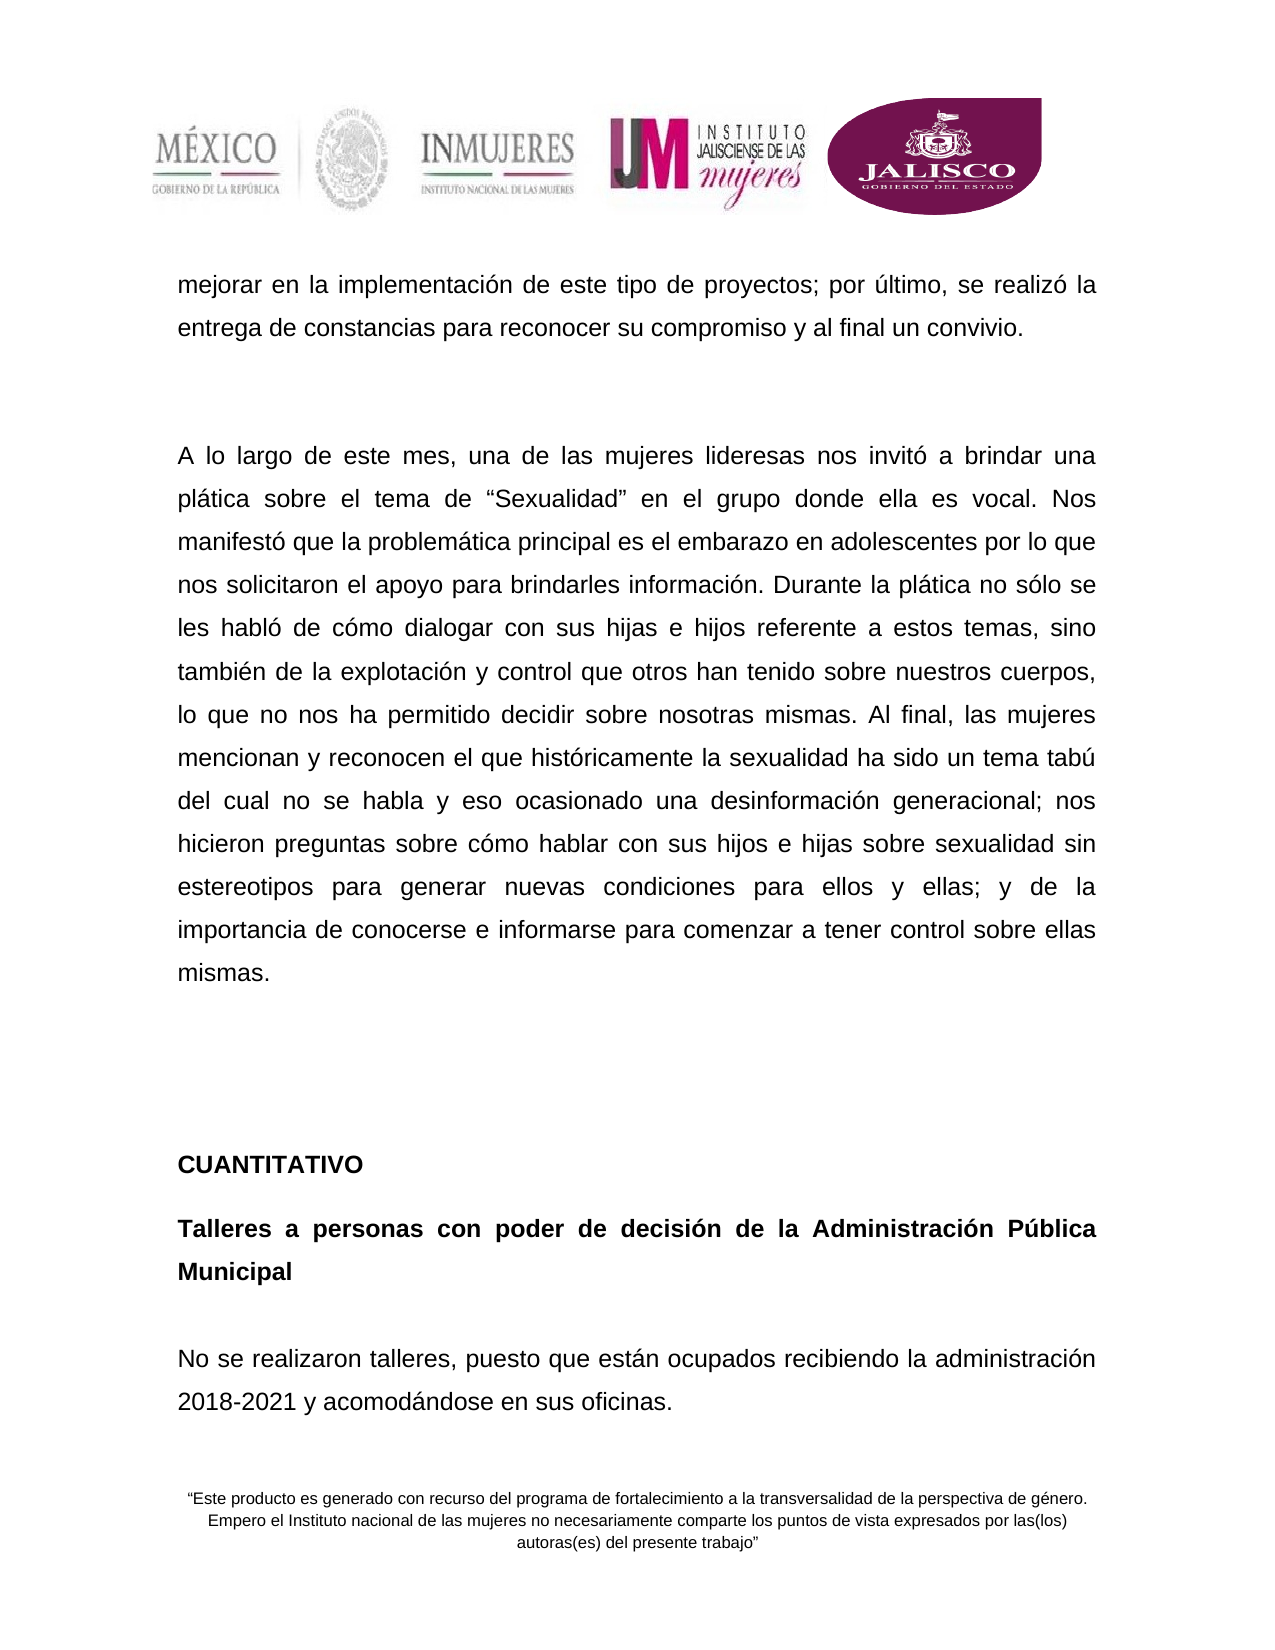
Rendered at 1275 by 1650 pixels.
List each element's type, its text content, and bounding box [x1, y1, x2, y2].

text No se realizaron talleres, puesto que están ocupados recibiendo la administración 2018-2021 y acomodándose en sus oficinas. [177, 1344, 1098, 1416]
picture [152, 98, 1042, 215]
text A lo largo de este mes, una de las mujeres lideresas nos invitó a brindar una plática sobre el tema de “Sexualidad” en el grupo donde ella es vocal. Nos manifestó que la problemática principal es el embarazo en adolescentes por lo que nos solicitaron el apoyo para brindarles información. Durante la plática no sólo se les habló de cómo dialogar con sus hijas e hijos referente a estos temas, sino también de la explotación y control que otros han tenido sobre nuestros cuerpos, lo que no nos ha permitido decidir sobre nosotras mismas. Al final, las mujeres mencionan y reconocen el que históricamente la sexualidad ha sido un tema tabú del cual no se habla y eso ocasionado una desinformación generacional; nos hicieron preguntas sobre cómo hablar con sus hijos e hijas sobre sexualidad sin estereotipos para generar nuevas condiciones para ellos y ellas; y de la importancia de conocerse e informarse para comenzar a tener control sobre ellas mismas. [177, 441, 1098, 987]
text CUANTITATIVO [177, 1150, 1098, 1179]
text Talleres a personas con poder de decisión de la Administración Pública Municipal [177, 1214, 1098, 1286]
